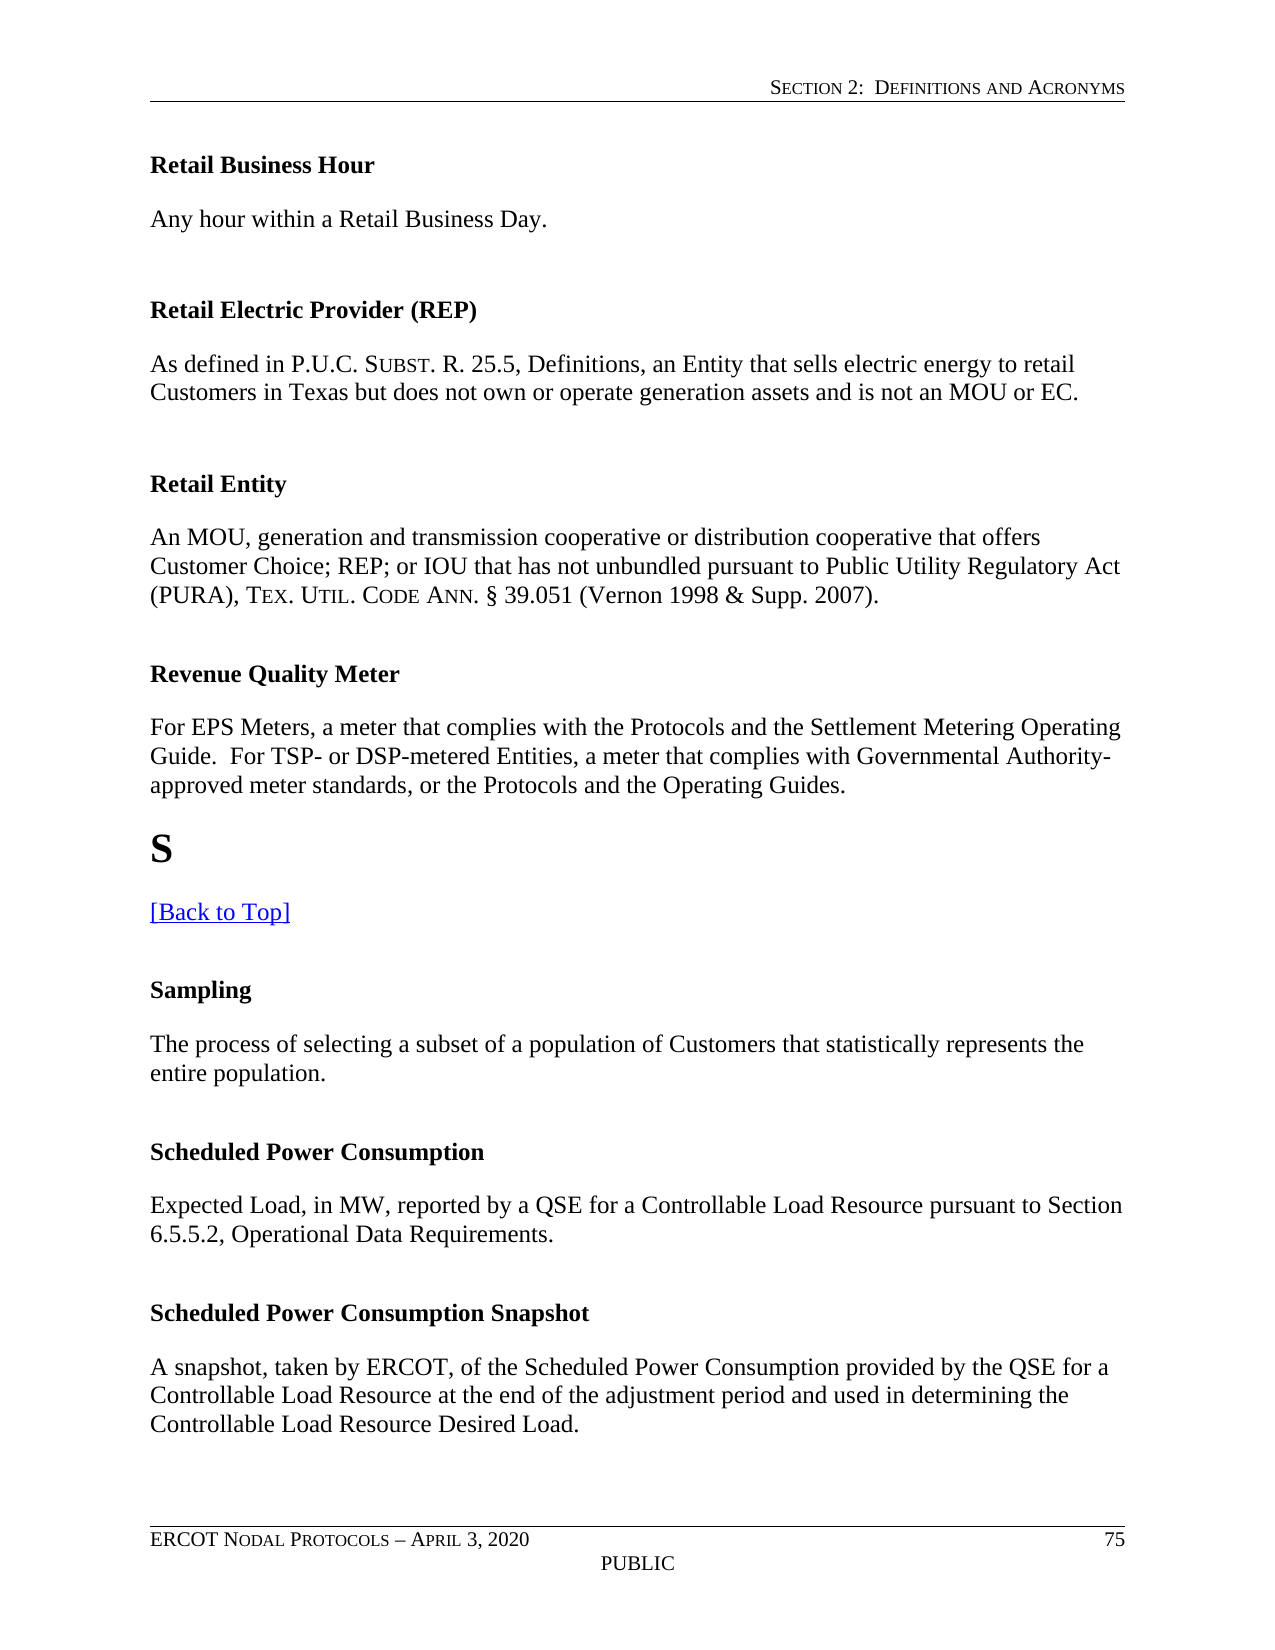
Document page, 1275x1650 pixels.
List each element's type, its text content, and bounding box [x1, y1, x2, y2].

text An MOU, generation and transmission cooperative or distribution cooperative that offers Customer Choice; REP; or IOU that has not unbundled pursuant to Public Utility Regulatory Act (PURA), Tex. Util. Code Ann. § 39.051 (Vernon 1998 & Supp. 2007). [150, 522, 1125, 609]
text Sampling [150, 975, 1125, 1004]
list [Back to Top] [150, 897, 1125, 925]
text Scheduled Power Consumption [150, 1137, 1125, 1165]
text Retail Business Hour [150, 150, 1125, 179]
text Scheduled Power Consumption Snapshot [150, 1298, 1125, 1327]
text For EPS Meters, a meter that complies with the Protocols and the Settlement Metering Operating Guide. For TSP- or DSP-metered Entities, a meter that complies with Governmental Authority-approved meter standards, or the Protocols and the Operating Guides. [150, 712, 1125, 799]
text S [150, 824, 1125, 872]
text As defined in P.U.C. Subst. R. 25.5, Definitions, an Entity that sells electric energy to retail Customers in Texas but does not own or operate generation assets and is not an MOU or EC. [150, 349, 1125, 406]
text Any hour within a Retail Business Day. [150, 204, 1125, 232]
text The process of selecting a subset of a population of Customers that statistically represents the entire population. [150, 1029, 1125, 1087]
text Retail Entity [150, 469, 1125, 497]
text Retail Electric Provider (REP) [150, 295, 1125, 324]
text Expected Load, in MW, reported by a QSE for a Controllable Load Resource pursuant to Section 6.5.5.2, Operational Data Requirements. [150, 1190, 1125, 1248]
text Revenue Quality Meter [150, 659, 1125, 687]
text A snapshot, taken by ERCOT, of the Scheduled Power Consumption provided by the QSE for a Controllable Load Resource at the end of the adjustment period and used in determining the Controllable Load Resource Desired Load. [150, 1352, 1125, 1438]
